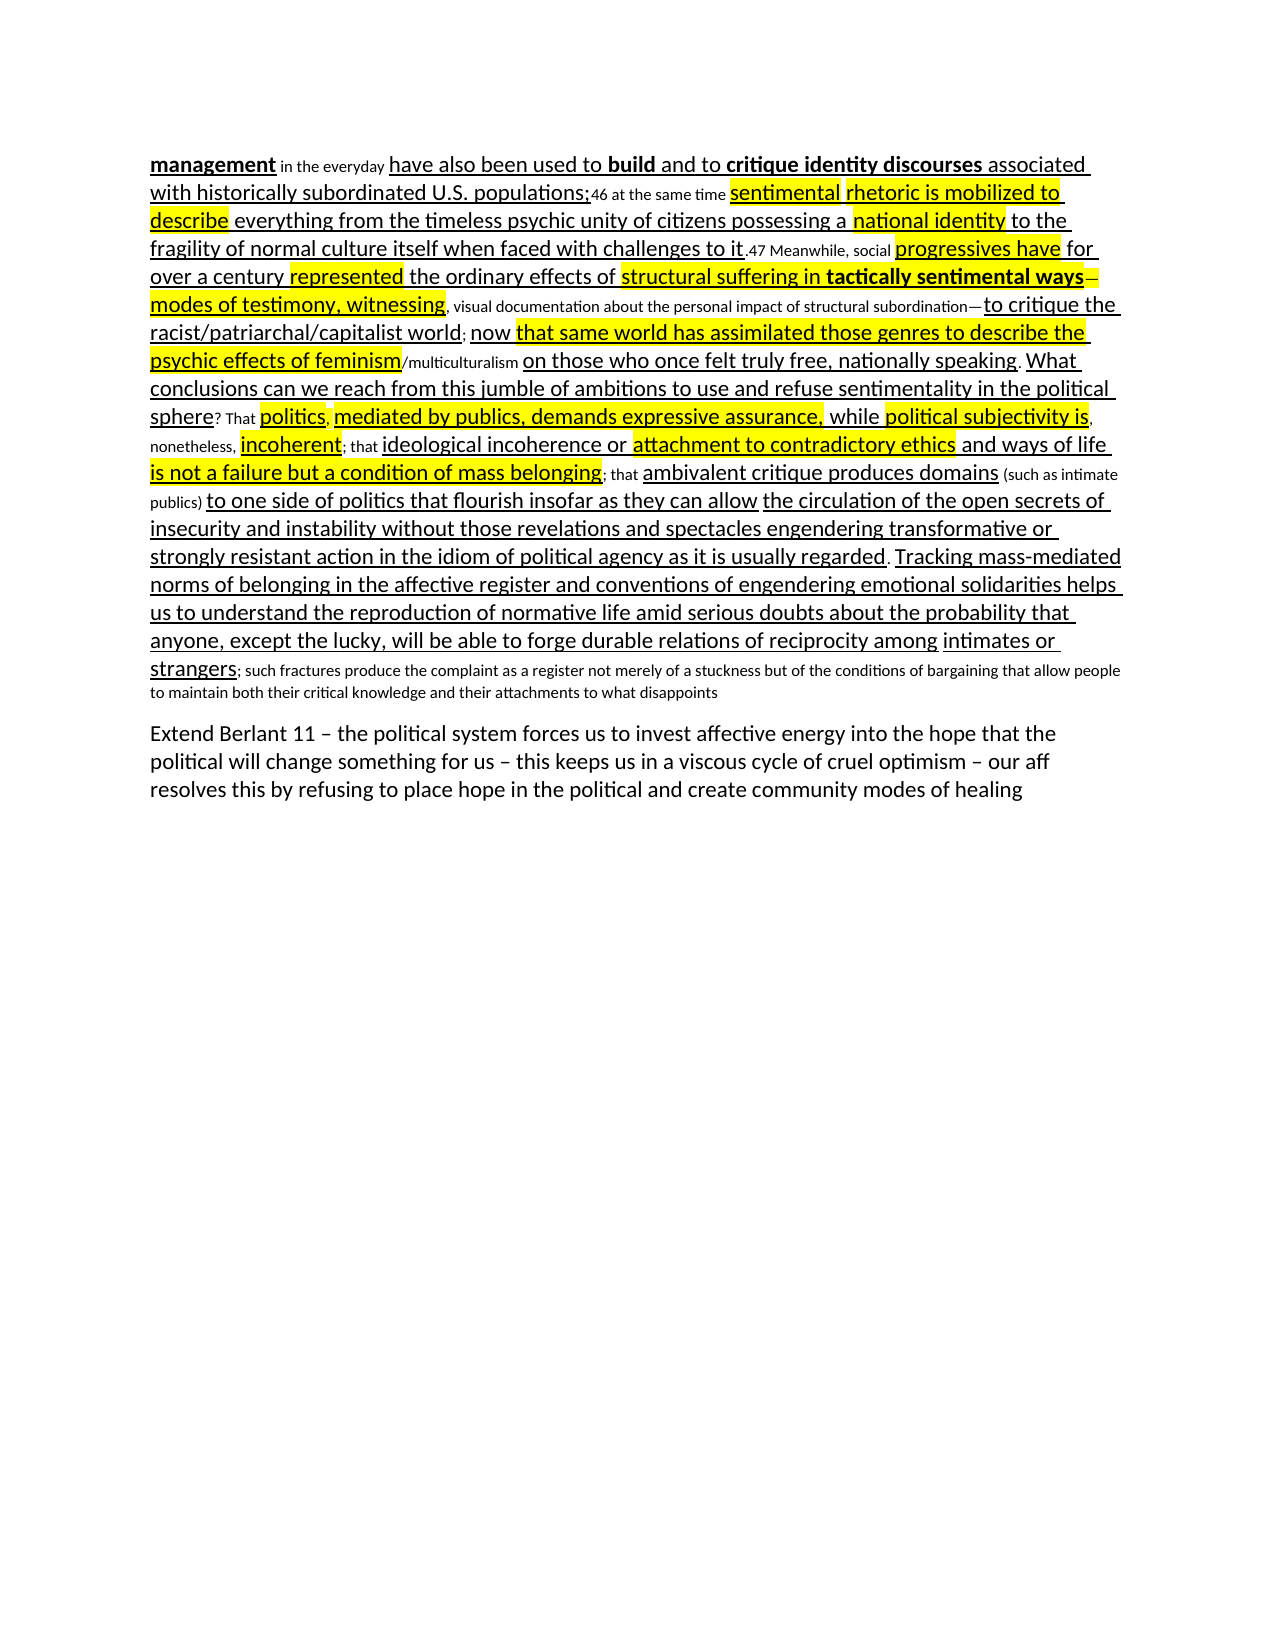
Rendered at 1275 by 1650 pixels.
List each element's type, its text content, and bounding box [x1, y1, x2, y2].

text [150, 150, 1125, 703]
text Extend Berlant 11 – the political system forces us to invest affective energy into the hope that the political will change something for us – this keeps us in a viscous cycle of cruel optimism – our aff resolves this by refusing to place hope in the political and create community modes of healing [150, 719, 1125, 803]
